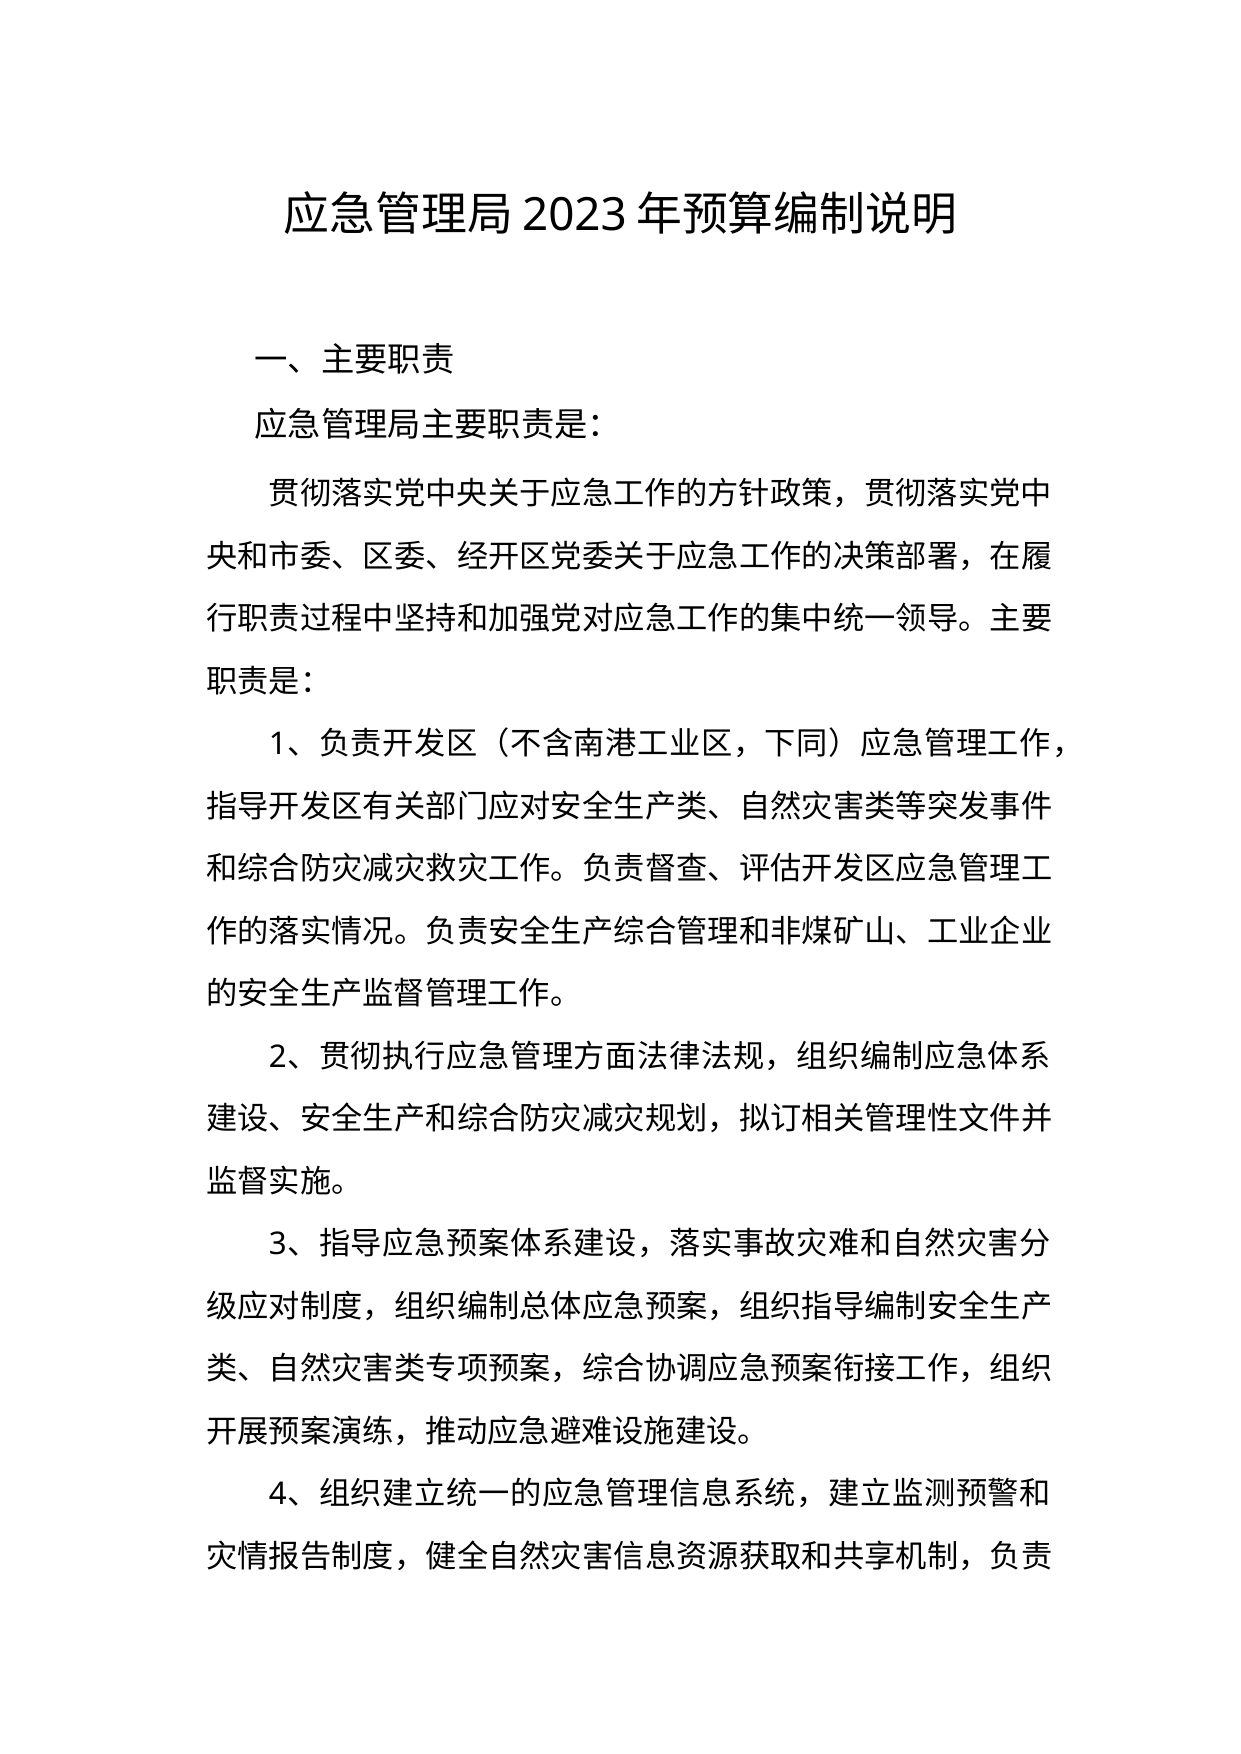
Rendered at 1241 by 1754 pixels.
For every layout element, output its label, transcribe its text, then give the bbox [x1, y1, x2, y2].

text 2、贯彻执行应急管理方面法律法规，组织编制应急体系建设、安全生产和综合防灾减灾规划，拟订相关管理性文件并监督实施。 [206, 1017, 1053, 1204]
text 应急管理局2023年预算编制说明 [187, 162, 1053, 259]
text 应急管理局主要职责是： [187, 389, 1053, 454]
text 贯彻落实党中央关于应急工作的方针政策，贯彻落实党中央和市委、区委、经开区党委关于应急工作的决策部署，在履行职责过程中坚持和加强党对应急工作的集中统一领导。主要职责是： [206, 454, 1053, 704]
list 主要职责 [187, 324, 1053, 389]
text 3、指导应急预案体系建设，落实事故灾难和自然灾害分级应对制度，组织编制总体应急预案，组织指导编制安全生产类、自然灾害类专项预案，综合协调应急预案衔接工作，组织开展预案演练，推动应急避难设施建设。 [206, 1204, 1053, 1454]
text 1、负责开发区（不含南港工业区，下同）应急管理工作，指导开发区有关部门应对安全生产类、自然灾害类等突发事件和综合防灾减灾救灾工作。负责督查、评估开发区应急管理工作的落实情况。负责安全生产综合管理和非煤矿山、工业企业的安全生产监督管理工作。 [206, 704, 1053, 1017]
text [206, 1454, 1053, 1579]
